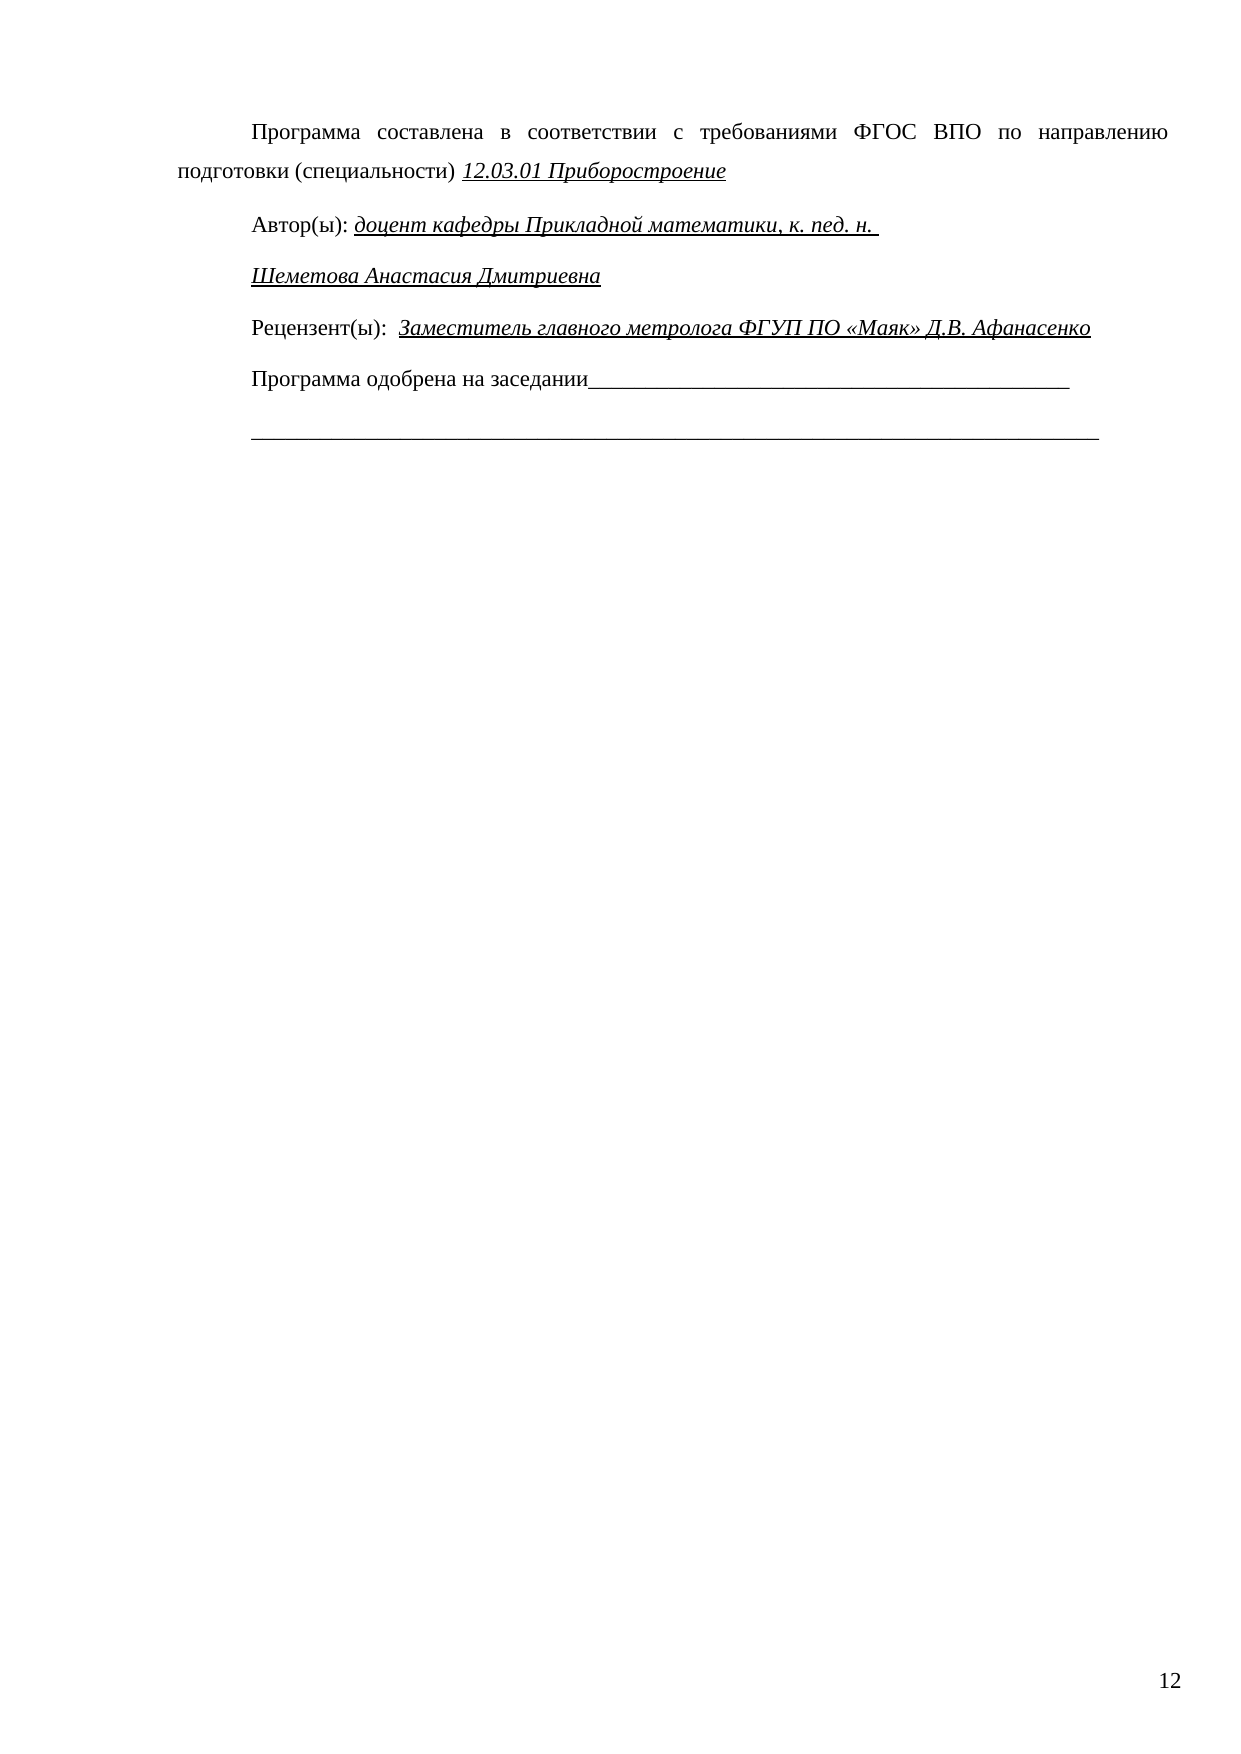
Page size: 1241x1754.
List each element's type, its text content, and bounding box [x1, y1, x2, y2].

text Программа одобрена на заседании__________________________________________ [177, 365, 1181, 391]
text Рецензент(ы): Заместитель главного метролога ФГУП ПО «Маяк» Д.В. Афанасенко [177, 314, 1181, 340]
text Шеметова Анастасия Дмитриевна [177, 263, 1169, 289]
text __________________________________________________________________________ [177, 416, 1181, 442]
text Программа составлена в соответствии с требованиями ФГОС ВПО по направлению подготовки (специальности) 12.03.01 Приборостроение [177, 118, 1169, 185]
text Автор(ы): доцент кафедры Прикладной математики, к. пед. н. [177, 212, 1169, 238]
